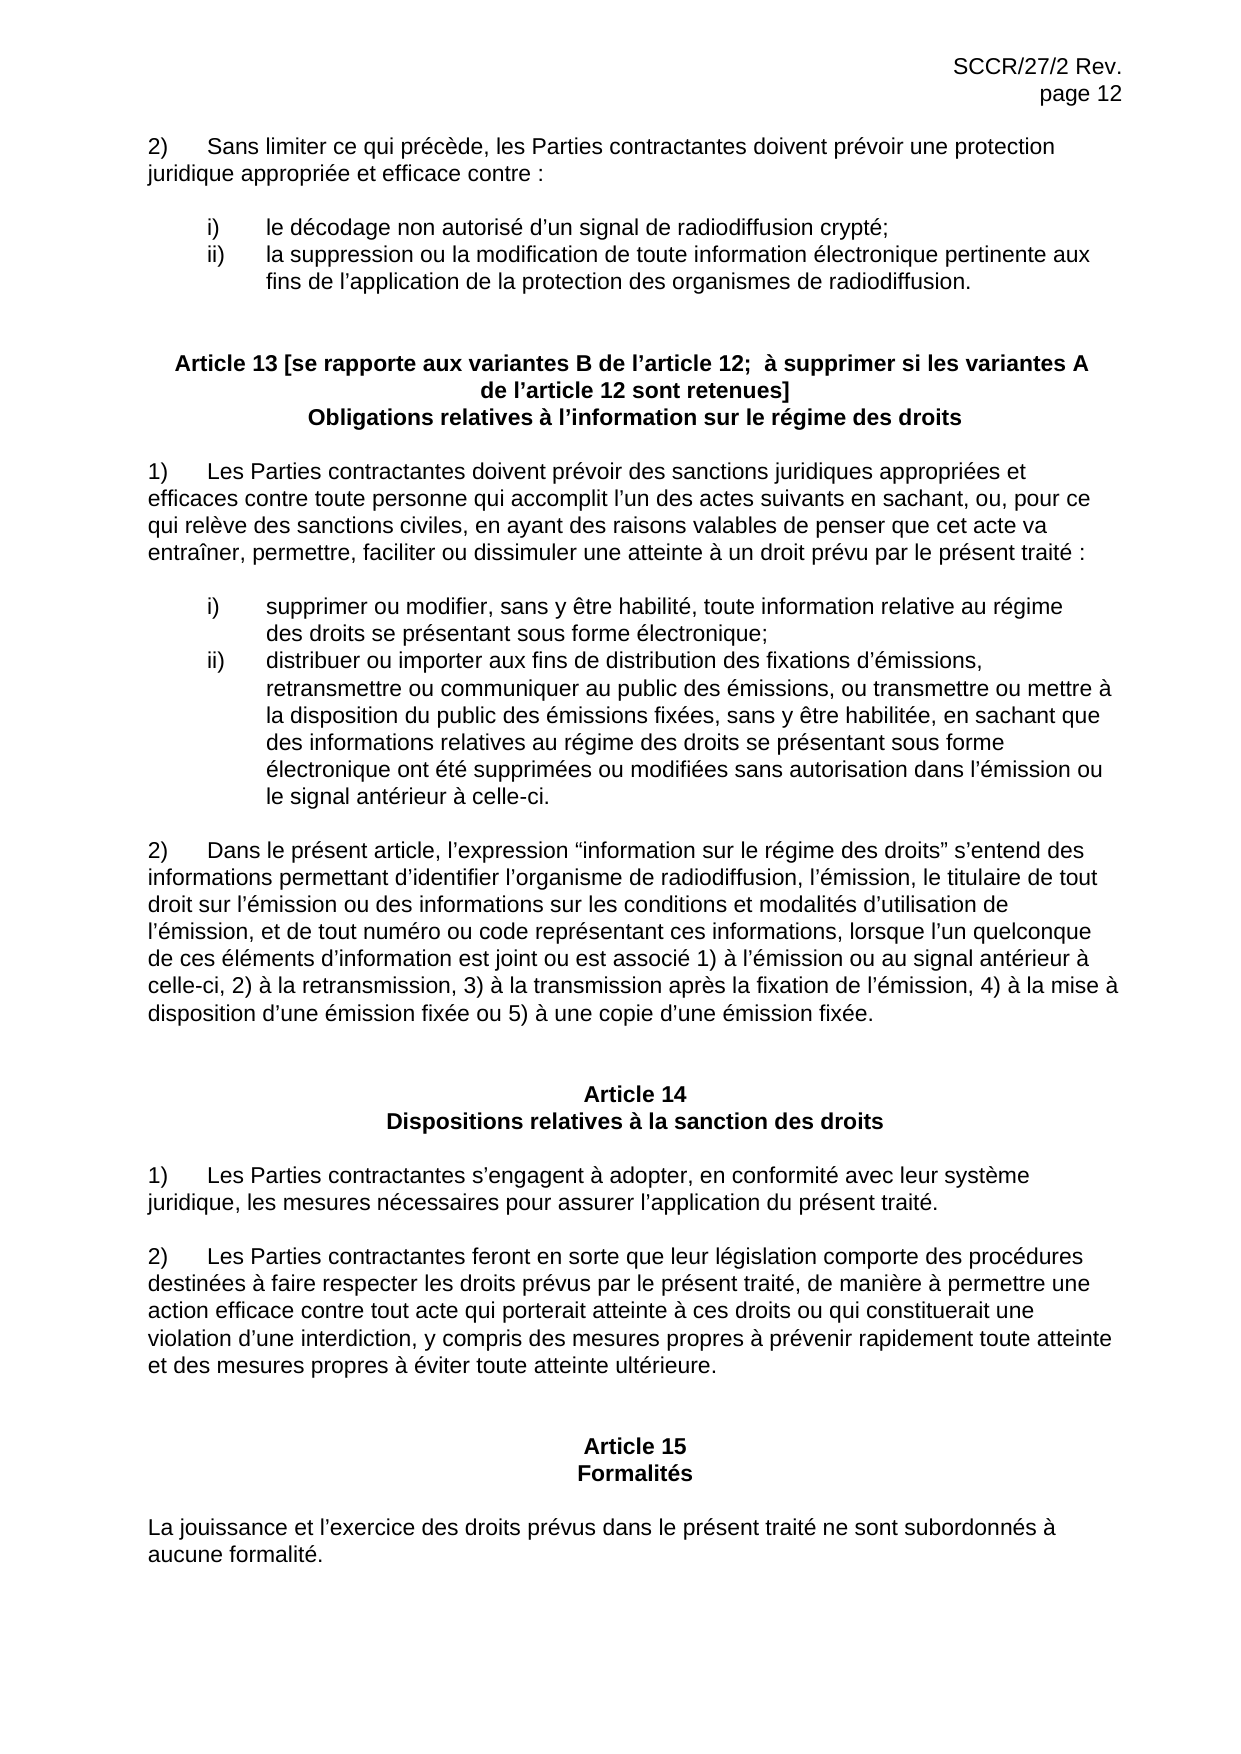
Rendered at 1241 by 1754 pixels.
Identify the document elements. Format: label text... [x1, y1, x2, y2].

list distribuer ou importer aux fins de distribution des fixations d’émissions, retransmettre ou communiquer au public des émissions, ou transmettre ou mettre à la disposition du public des émissions fixées, sans y être habilitée, en sachant que des informations relatives au régime des droits se présentant sous forme électronique ont été supprimées ou modifiées sans autorisation dans l’émission ou le signal antérieur à celle-ci. [207, 647, 1122, 809]
text Formalités [148, 1459, 1122, 1486]
text Article 13 [se rapporte aux variantes B de l’article 12; à supprimer si les variantes A de l’article 12 sont retenues] [148, 349, 1122, 403]
text La jouissance et l’exercice des droits prévus dans le présent traité ne sont subordonnés à aucune formalité. [148, 1513, 1122, 1568]
text ii) la suppression ou la modification de toute information électronique pertinente aux fins de l’application de la protection des organismes de radiodiffusion. [207, 241, 1122, 295]
list supprimer ou modifier, sans y être habilité, toute information relative au régime des droits se présentant sous forme électronique; [207, 593, 1122, 647]
subtitle Dispositions relatives à la sanction des droits [148, 1107, 1122, 1134]
text Article 15 [148, 1432, 1122, 1459]
list Sans limiter ce qui précède, les Parties contractantes doivent prévoir une protection juridique appropriée et efficace contre : [148, 132, 1122, 186]
text 2) Les Parties contractantes feront en sorte que leur législation comporte des procédures destinées à faire respecter les droits prévus par le présent traité, de manière à permettre une action efficace contre tout acte qui porterait atteinte à ces droits ou qui constituerait une violation d’une interdiction, y compris des mesures propres à prévenir rapidement toute atteinte et des mesures propres à éviter toute atteinte ultérieure. [148, 1243, 1122, 1378]
text 1) Les Parties contractantes s’engagent à adopter, en conformité avec leur système juridique, les mesures nécessaires pour assurer l’application du présent traité. [148, 1161, 1122, 1216]
text 2) Dans le présent article, l’expression “information sur le régime des droits” s’entend des informations permettant d’identifier l’organisme de radiodiffusion, l’émission, le titulaire de tout droit sur l’émission ou des informations sur les conditions et modalités d’utilisation de l’émission, et de tout numéro ou code représentant ces informations, lorsque l’un quelconque de ces éléments d’information est joint ou est associé 1) à l’émission ou au signal antérieur à celle-ci, 2) à la retransmission, 3) à la transmission après la fixation de l’émission, 4) à la mise à disposition d’une émission fixée ou 5) à une copie d’une émission fixée. [148, 836, 1122, 1026]
text i) le décodage non autorisé d’un signal de radiodiffusion crypté; [207, 213, 1122, 241]
subtitle Article 14 [148, 1080, 1122, 1107]
text Obligations relatives à l’information sur le régime des droits [148, 403, 1122, 430]
text 1) Les Parties contractantes doivent prévoir des sanctions juridiques appropriées et efficaces contre toute personne qui accomplit l’un des actes suivants en sachant, ou, pour ce qui relève des sanctions civiles, en ayant des raisons valables de penser que cet acte va entraîner, permettre, faciliter ou dissimuler une atteinte à un droit prévu par le présent traité : [148, 457, 1122, 566]
